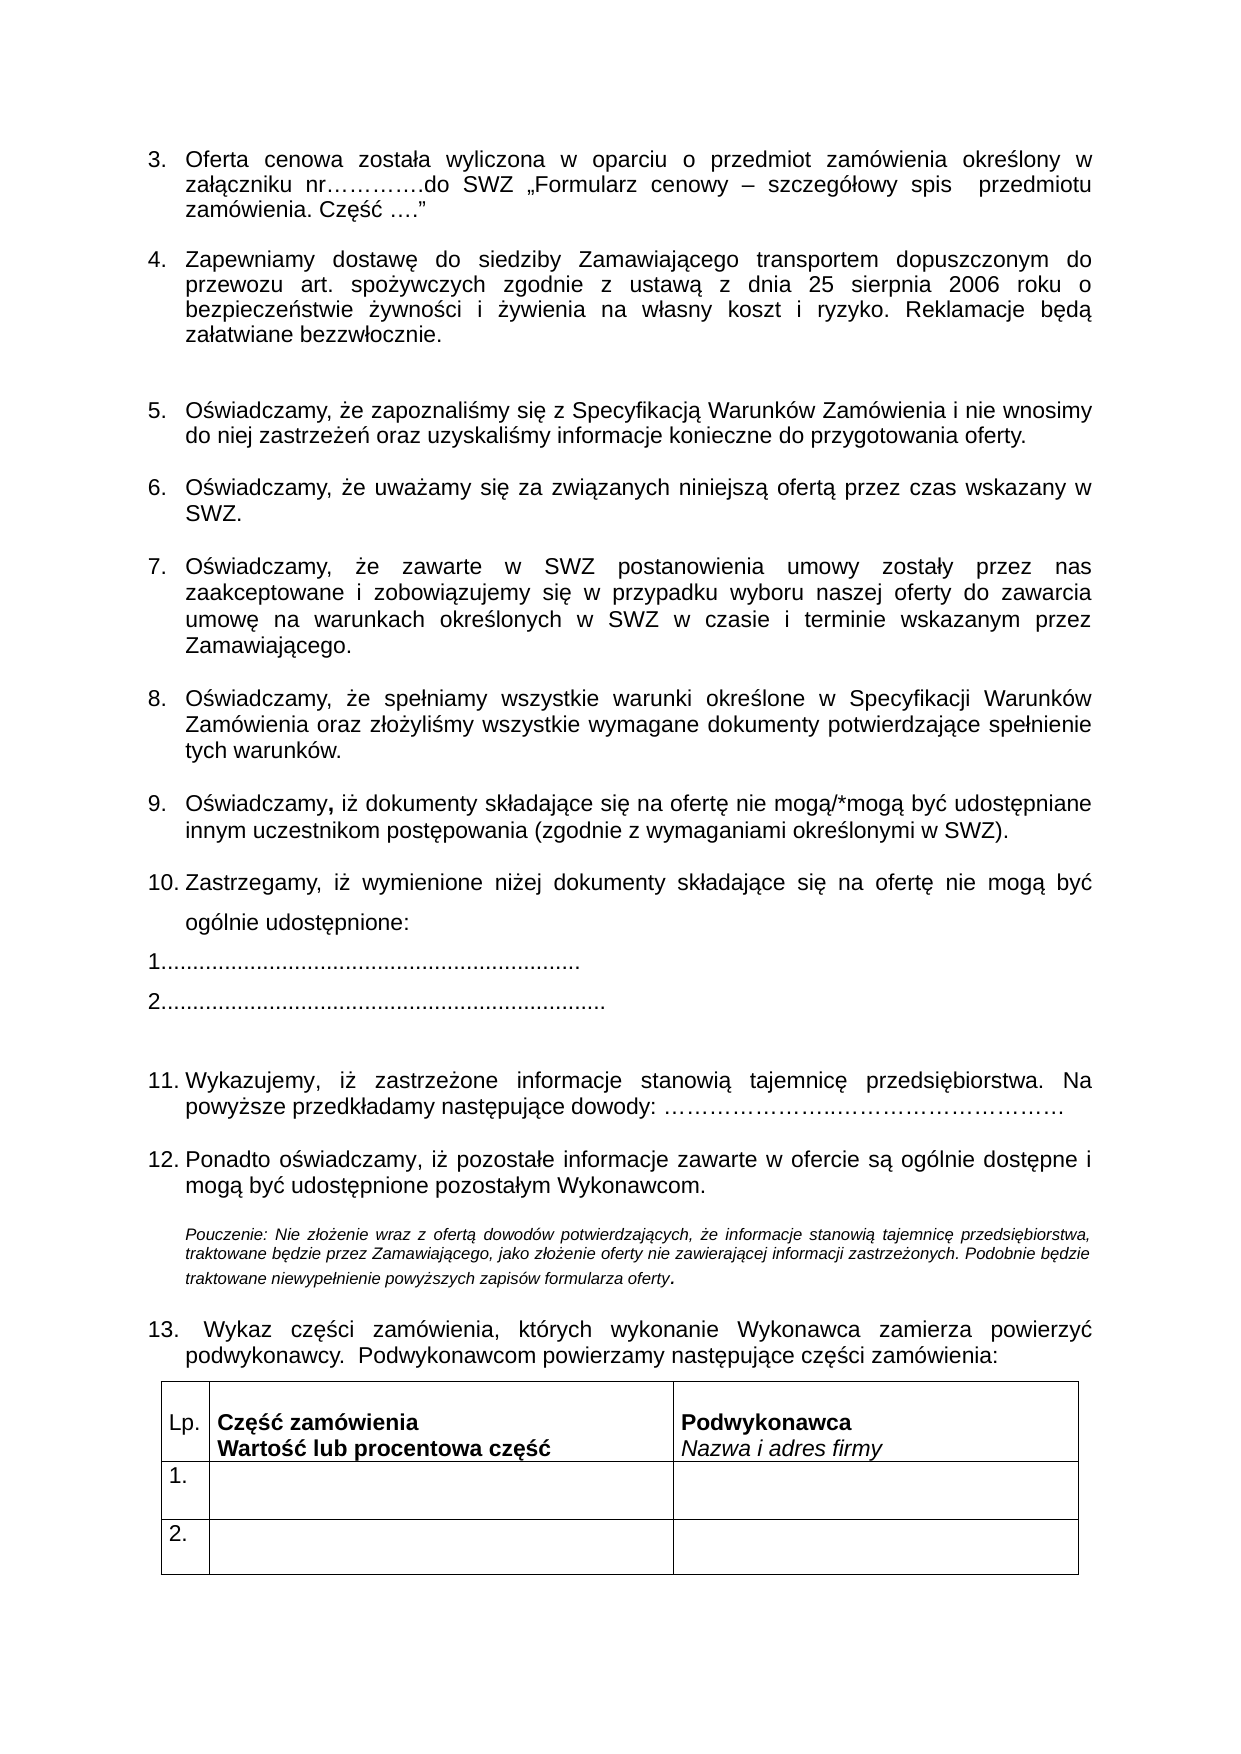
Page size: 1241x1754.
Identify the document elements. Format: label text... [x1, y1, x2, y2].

table_header Lp. [162, 1382, 209, 1461]
list Oświadczamy, że zawarte w SWZ postanowienia umowy zostały przez nas zaakceptowane i zobowiązujemy się w przypadku wyboru naszej oferty do zawarcia umowę na warunkach określonych w SWZ w czasie i terminie wskazanym przez Zamawiającego. [148, 553, 1093, 658]
table_cell [674, 1520, 1078, 1574]
table_cell [210, 1520, 673, 1574]
list Zastrzegamy, iż wymienione niżej dokumenty składające się na ofertę nie mogą być ogólnie udostępnione: [148, 869, 1093, 935]
list Wykaz części zamówienia, których wykonanie Wykonawca zamierza powierzyć podwykonawcy. Podwykonawcom powierzamy następujące części zamówienia: [148, 1316, 1093, 1368]
table_cell 2. [162, 1520, 209, 1574]
text 1.................................................................. [148, 948, 1093, 974]
table_header Część zamówienia Wartość lub procentowa część [210, 1382, 673, 1461]
text 2...................................................................... [148, 988, 1093, 1014]
list Zapewniamy dostawę do siedziby Zamawiającego transportem dopuszczonym do przewozu art. spożywczych zgodnie z ustawą z dnia 25 sierpnia 2006 roku o bezpieczeństwie żywności i żywienia na własny koszt i ryzyko. Reklamacje będą załatwiane bezzwłocznie. [148, 248, 1093, 348]
list Wykazujemy, iż zastrzeżone informacje stanowią tajemnicę przedsiębiorstwa. Na powyższe przedkładamy następujące dowody: …………………..………………………… [148, 1067, 1093, 1119]
text Pouczenie: Nie złożenie wraz z ofertą dowodów potwierdzających, że informacje stanowią tajemnicę przedsiębiorstwa, traktowane będzie przez Zamawiającego, jako złożenie oferty nie zawierającej informacji zastrzeżonych. Podobnie będzie traktowane niewypełnienie powyższych zapisów formularza oferty. [185, 1225, 1093, 1289]
list Ponadto oświadczamy, iż pozostałe informacje zawarte w ofercie są ogólnie dostępne i mogą być udostępnione pozostałym Wykonawcom. [148, 1146, 1093, 1198]
table_header Podwykonawca Nazwa i adres firmy [674, 1382, 1078, 1461]
list Oświadczamy, że uważamy się za związanych niniejszą ofertą przez czas wskazany w SWZ. [148, 474, 1093, 527]
list Oferta cenowa została wyliczona w oparciu o przedmiot zamówienia określony w załączniku nr………….do SWZ „Formularz cenowy – szczegółowy spis przedmiotu zamówienia. Część ….” [148, 148, 1093, 223]
table_cell 1. [162, 1462, 209, 1519]
list Oświadczamy, iż dokumenty składające się na ofertę nie mogą/*mogą być udostępniane innym uczestnikom postępowania (zgodnie z wymaganiami określonymi w SWZ). [148, 790, 1093, 843]
table_cell [210, 1462, 673, 1519]
list Oświadczamy, że spełniamy wszystkie warunki określone w Specyfikacji Warunków Zamówienia oraz złożyliśmy wszystkie wymagane dokumenty potwierdzające spełnienie tych warunków. [148, 685, 1093, 764]
list Oświadczamy, że zapoznaliśmy się z Specyfikacją Warunków Zamówienia i nie wnosimy do niej zastrzeżeń oraz uzyskaliśmy informacje konieczne do przygotowania oferty. [148, 399, 1093, 449]
table_cell [674, 1462, 1078, 1519]
